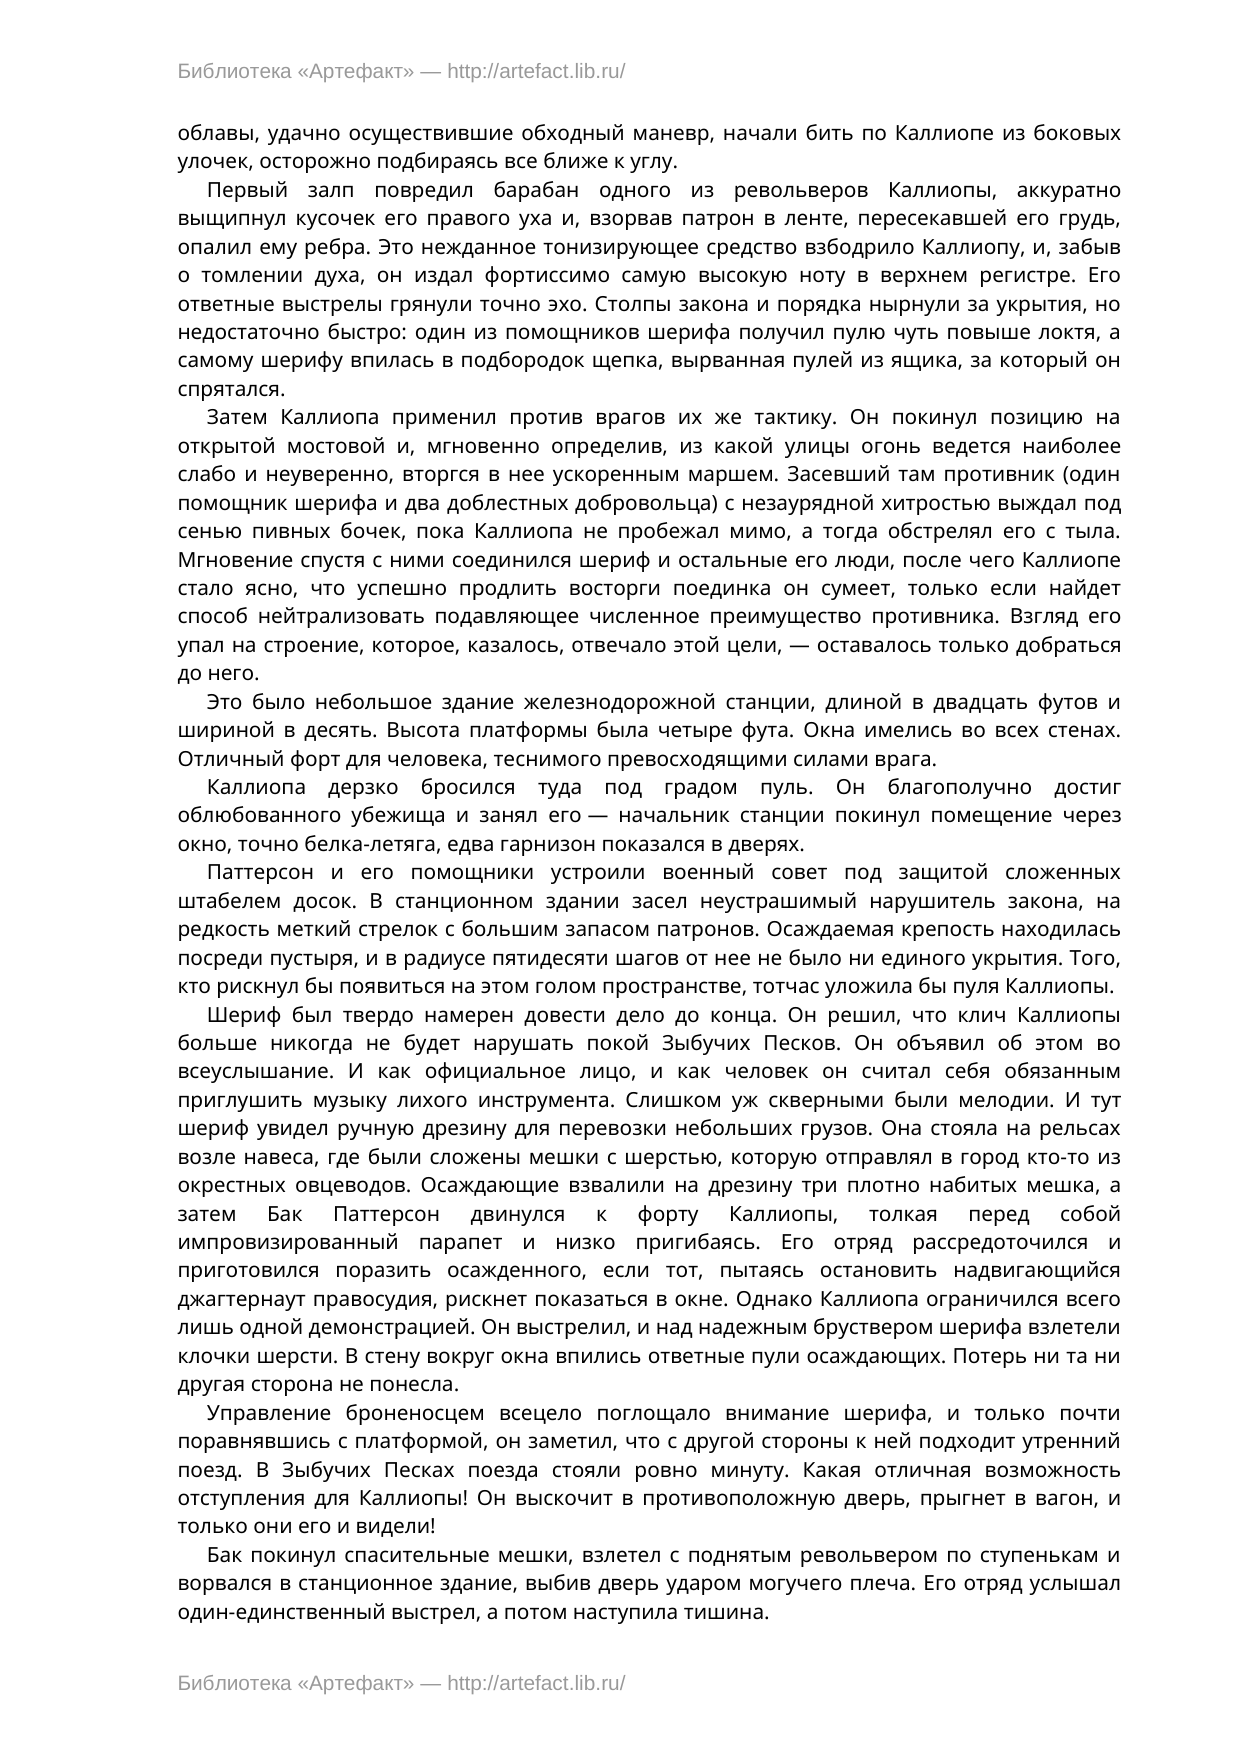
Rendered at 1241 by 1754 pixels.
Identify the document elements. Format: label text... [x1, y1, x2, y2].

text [177, 118, 1122, 175]
text Паттерсон и его помощники устроили военный совет под защитой сложенных штабелем досок. В станционном здании засел неустрашимый нарушитель закона, на редкость меткий стрелок с большим запасом патронов. Осаждаемая крепость находилась посреди пустыря, и в радиусе пятидесяти шагов от нее не было ни единого укрытия. Того, кто рискнул бы появиться на этом голом пространстве, тотчас уложила бы пуля Каллиопы. [177, 857, 1122, 1000]
text Каллиопа дерзко бросился туда под градом пуль. Он благополучно достиг облюбованного убежища и занял его — начальник станции покинул помещение через окно, точно белка-летяга, едва гарнизон показался в дверях. [177, 772, 1122, 857]
text Управление броненосцем всецело поглощало внимание шерифа, и только почти поравнявшись с платформой, он заметил, что с другой стороны к ней подходит утренний поезд. В Зыбучих Песках поезда стояли ровно минуту. Какая отличная возможность отступления для Каллиопы! Он выскочит в противоположную дверь, прыгнет в вагон, и только они его и видели! [177, 1398, 1122, 1540]
text Это было небольшое здание железнодорожной станции, длиной в двадцать футов и шириной в десять. Высота платформы была четыре фута. Окна имелись во всех стенах. Отличный форт для человека, теснимого превосходящими силами врага. [177, 687, 1122, 772]
text Бак покинул спасительные мешки, взлетел с поднятым револьвером по ступенькам и ворвался в станционное здание, выбив дверь ударом могучего плеча. Его отряд услышал один-единственный выстрел, а потом наступила тишина. [177, 1540, 1122, 1625]
text Затем Каллиопа применил против врагов их же тактику. Он покинул позицию на открытой мостовой и, мгновенно определив, из какой улицы огонь ведется наиболее слабо и неуверенно, вторгся в нее ускоренным маршем. Засевший там противник (один помощник шерифа и два доблестных добровольца) с незаурядной хитростью выждал под сенью пивных бочек, пока Каллиопа не пробежал мимо, а тогда обстрелял его с тыла. Мгновение спустя с ними соединился шериф и остальные его люди, после чего Каллиопе стало ясно, что успешно продлить восторги поединка он сумеет, только если найдет способ нейтрализовать подавляющее численное преимущество противника. Взгляд его упал на строение, которое, казалось, отвечало этой цели, — оставалось только добраться до него. [177, 402, 1122, 687]
text Первый залп повредил барабан одного из револьверов Каллиопы, аккуратно выщипнул кусочек его правого уха и, взорвав патрон в ленте, пересекавшей его грудь, опалил ему ребра. Это нежданное тонизирующее средство взбодрило Каллиопу, и, забыв о томлении духа, он издал фортиссимо самую высокую ноту в верхнем регистре. Его ответные выстрелы грянули точно эхо. Столпы закона и порядка нырнули за укрытия, но недостаточно быстро: один из помощников шерифа получил пулю чуть повыше локтя, а самому шерифу впилась в подбородок щепка, вырванная пулей из ящика, за который он спрятался. [177, 175, 1122, 402]
text Шериф был твердо намерен довести дело до конца. Он решил, что клич Каллиопы больше никогда не будет нарушать покой Зыбучих Песков. Он объявил об этом во всеуслышание. И как официальное лицо, и как человек он считал себя обязанным приглушить музыку лихого инструмента. Слишком уж скверными были мелодии. И тут шериф увидел ручную дрезину для перевозки небольших грузов. Она стояла на рельсах возле навеса, где были сложены мешки с шерстью, которую отправлял в город кто-то из окрестных овцеводов. Осаждающие взвалили на дрезину три плотно набитых мешка, а затем Бак Паттерсон двинулся к форту Каллиопы, толкая перед собой импровизированный парапет и низко пригибаясь. Его отряд рассредоточился и приготовился поразить осажденного, если тот, пытаясь остановить надвигающийся джагтернаут правосудия, рискнет показаться в окне. Однако Каллиопа ограничился всего лишь одной демонстрацией. Он выстрелил, и над надежным бруствером шерифа взлетели клочки шерсти. В стену вокруг окна впились ответные пули осаждающих. Потерь ни та ни другая сторона не понесла. [177, 1000, 1122, 1398]
